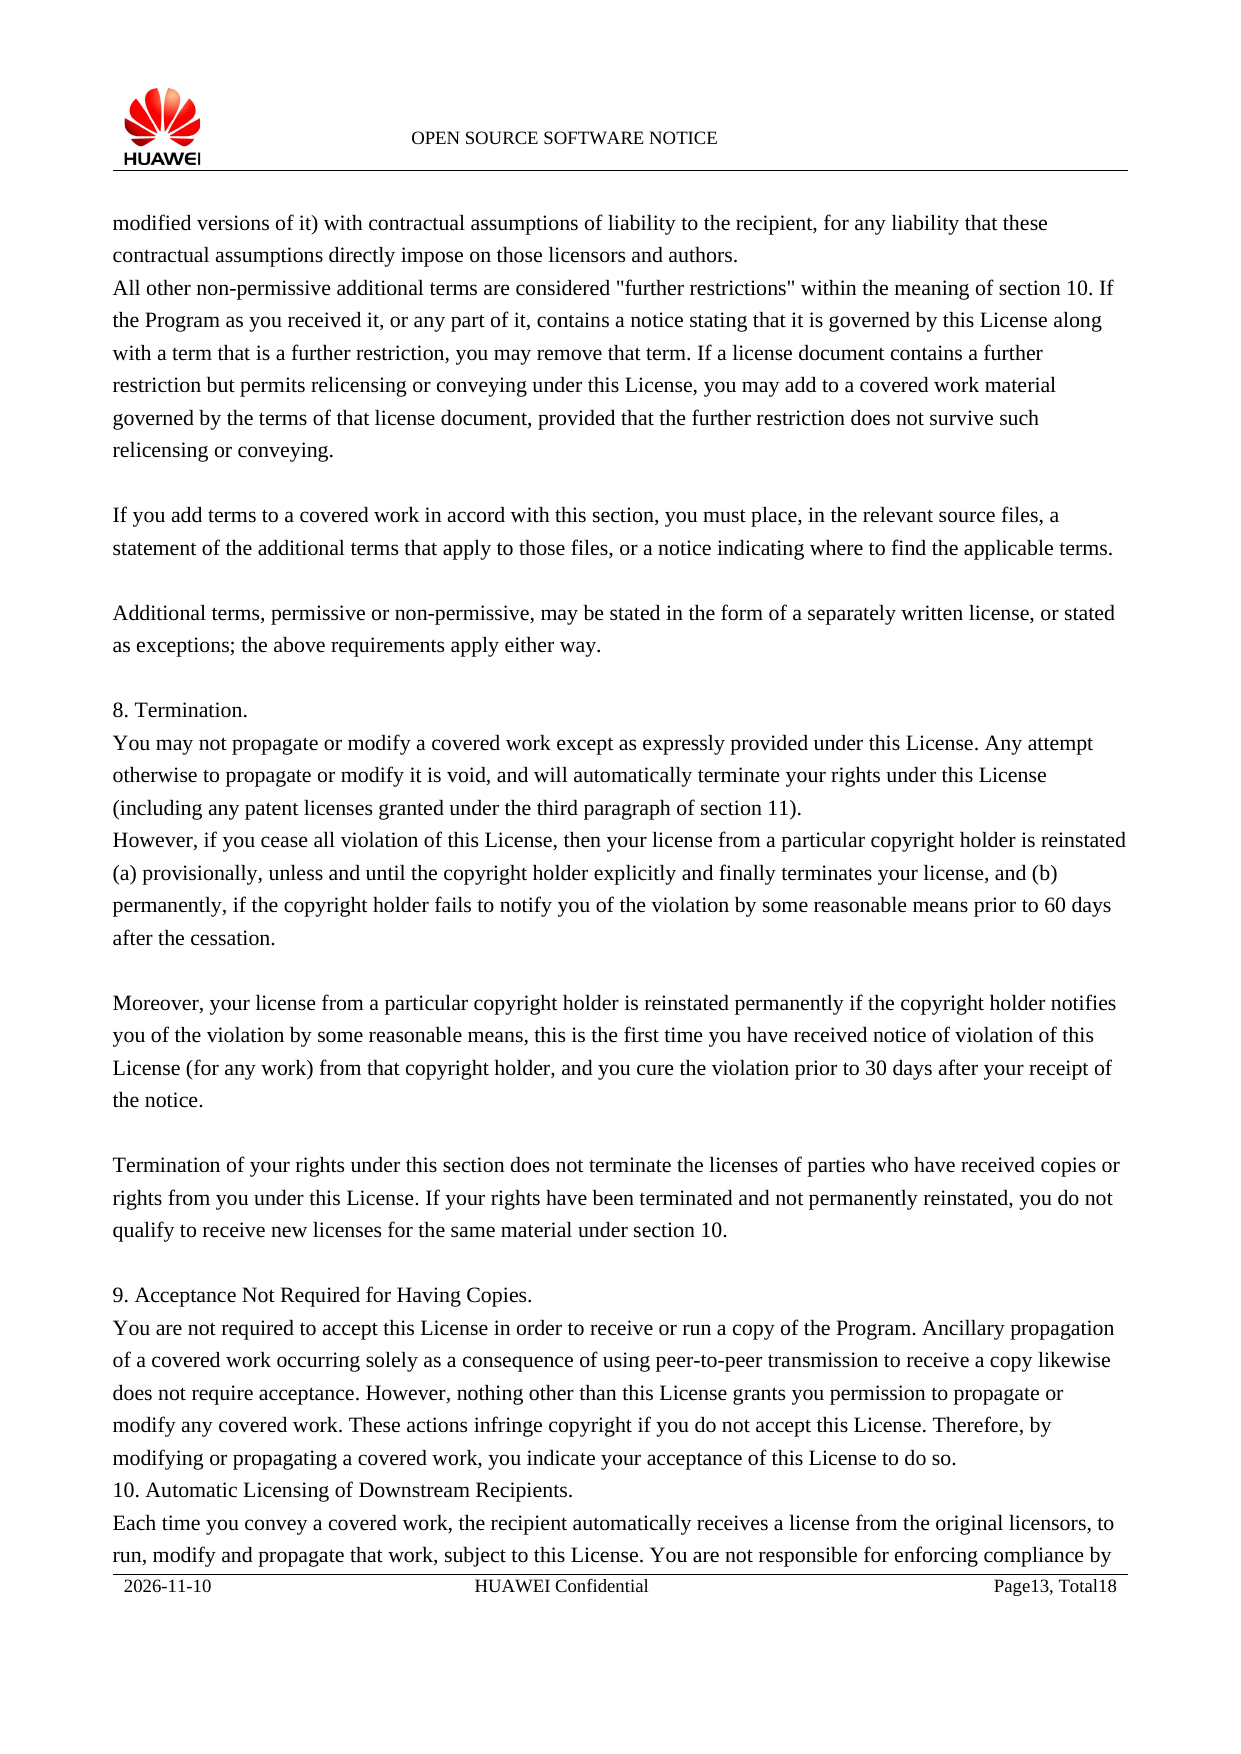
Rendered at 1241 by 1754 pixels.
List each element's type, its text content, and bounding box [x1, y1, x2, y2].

picture [124, 88, 201, 165]
